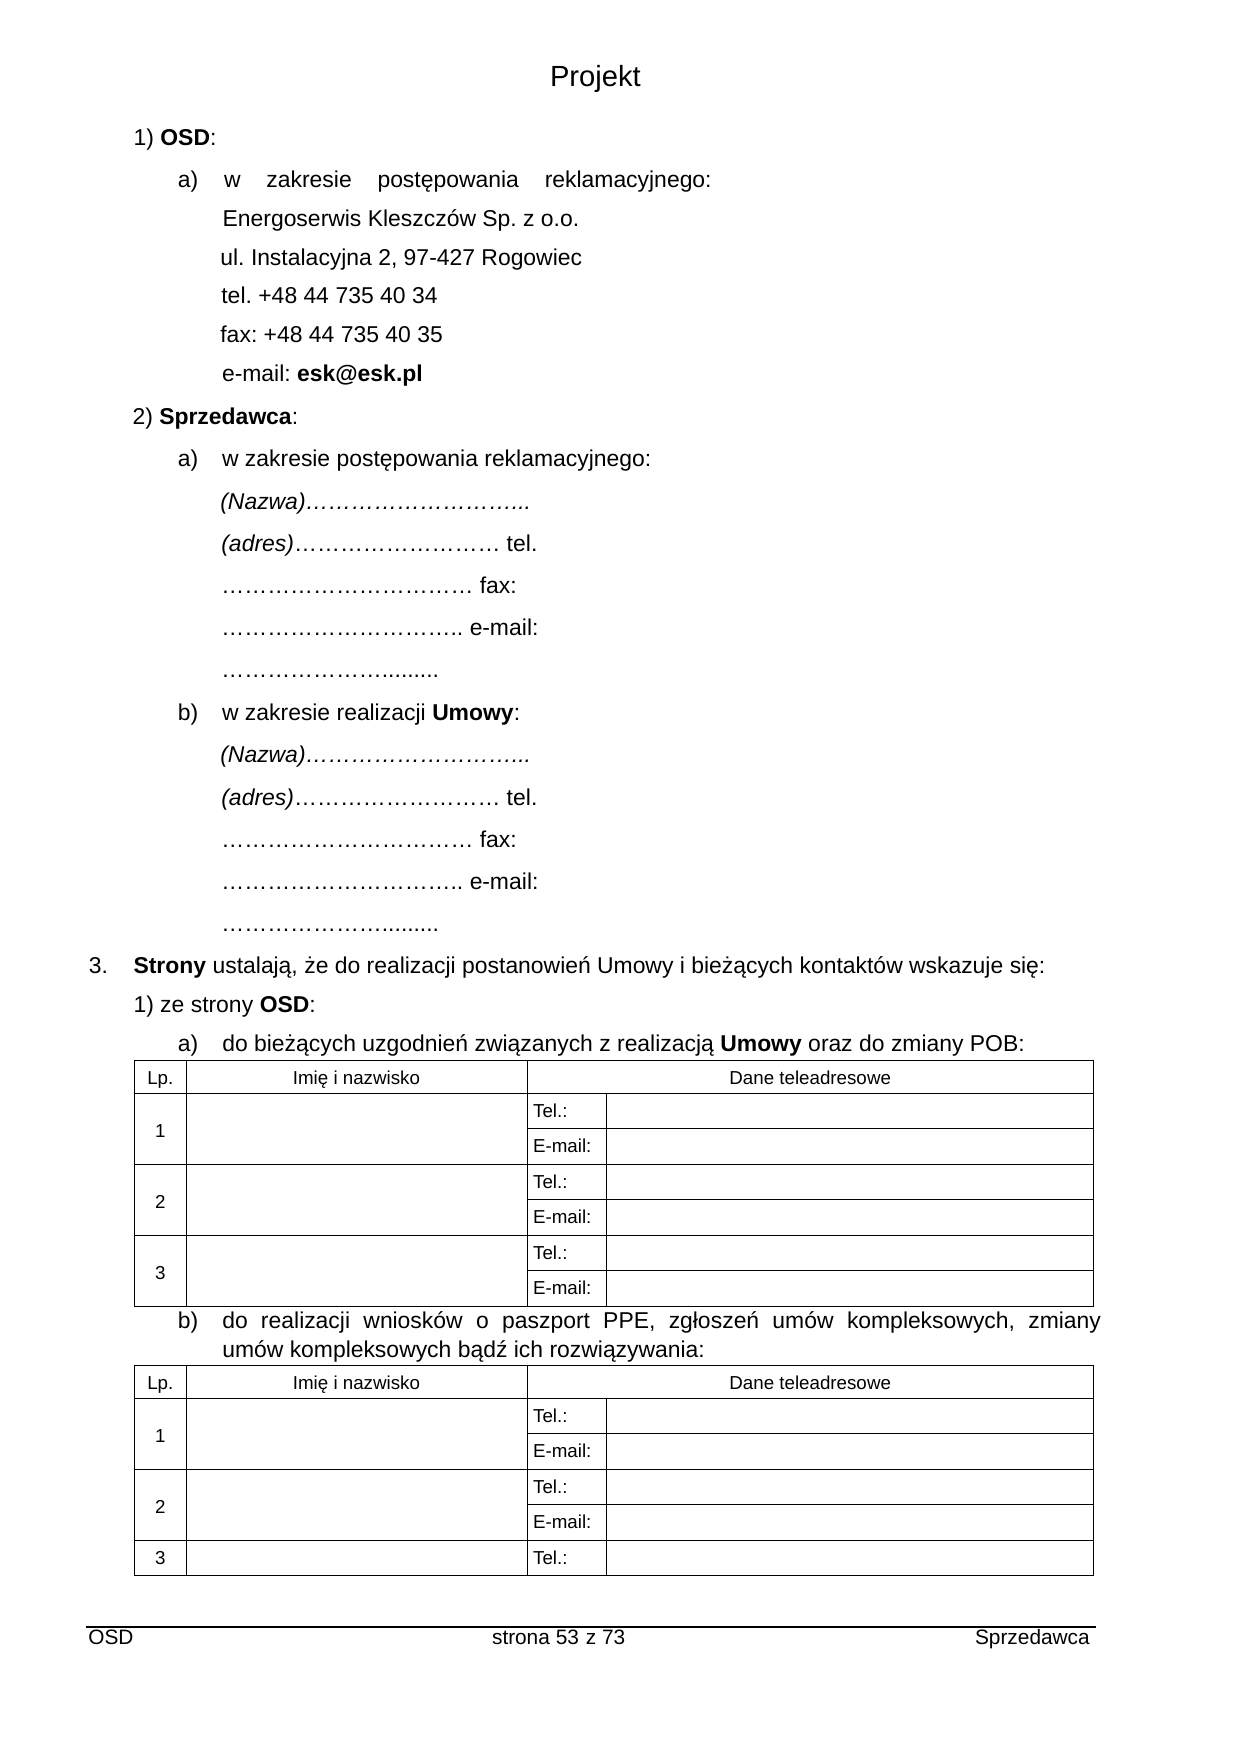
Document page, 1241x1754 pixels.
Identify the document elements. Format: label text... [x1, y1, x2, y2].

table_cell E-mail: [528, 1505, 606, 1539]
table_cell [607, 1236, 1093, 1270]
table_header Lp. [135, 1366, 186, 1397]
text 1) OSD: [133, 124, 1137, 150]
table_cell [187, 1541, 527, 1575]
table_cell 2 [135, 1165, 186, 1234]
table_header Imię i nazwisko [187, 1366, 527, 1397]
list Strony ustalają, że do realizacji postanowień Umowy i bieżących kontaktów wskazuje się: [89, 952, 1102, 978]
table_cell E-mail: [528, 1271, 606, 1306]
table_cell Tel.: [528, 1094, 606, 1128]
table_cell 3 [135, 1236, 186, 1306]
table_header Dane teleadresowe [528, 1366, 1093, 1397]
table_cell 1 [135, 1399, 186, 1468]
table_cell 3 [135, 1541, 186, 1575]
table_header Imię i nazwisko [187, 1061, 527, 1092]
table_cell [607, 1165, 1093, 1199]
table_cell [187, 1094, 527, 1163]
text a) w zakresie postępowania reklamacyjnego: Energoserwis Kleszczów Sp. z o.o. [178, 166, 712, 231]
table_cell [607, 1200, 1093, 1234]
table_cell 1 [135, 1094, 186, 1163]
text (Nazwa)………………………... (adres)……………………… tel. …………………………… fax: ………………………….. e-mail: …………………......... [220, 488, 546, 683]
list do realizacji wniosków o paszport PPE, zgłoszeń umów kompleksowych, zmiany umów kompleksowych bądź ich rozwiązywania: [178, 1307, 1102, 1362]
table_cell [187, 1165, 527, 1234]
table_cell [607, 1271, 1093, 1306]
list w zakresie realizacji Umowy: [178, 699, 1102, 725]
text (Nazwa)………………………... (adres)……………………… tel. …………………………… fax: ………………………….. e-mail: …………………......... [220, 741, 546, 936]
table_cell E-mail: [528, 1434, 606, 1468]
table_cell [607, 1399, 1093, 1433]
table_cell [607, 1129, 1093, 1163]
table_cell Tel.: [528, 1399, 606, 1433]
table_header Dane teleadresowe [528, 1061, 1093, 1092]
table_header Lp. [135, 1061, 186, 1092]
text e-mail: esk@esk.pl [133, 360, 428, 387]
table_cell 2 [135, 1470, 186, 1539]
table_cell Tel.: [528, 1470, 606, 1504]
table_cell Tel.: [528, 1236, 606, 1270]
table_cell [607, 1434, 1093, 1468]
text ul. Instalacyjna 2, 97-427 Rogowiec tel. +48 44 735 40 34 [220, 244, 605, 309]
table_cell [607, 1094, 1093, 1128]
table_cell E-mail: [528, 1129, 606, 1163]
table_cell Tel.: [528, 1165, 606, 1199]
table_cell Tel.: [528, 1541, 606, 1575]
table_cell [607, 1505, 1093, 1539]
text 1) ze strony OSD: [133, 991, 1102, 1018]
table_cell [607, 1470, 1093, 1504]
table_cell [187, 1399, 527, 1468]
table_cell E-mail: [528, 1200, 606, 1234]
table_cell [187, 1470, 527, 1539]
list w zakresie postępowania reklamacyjnego: [178, 445, 1102, 472]
list do bieżących uzgodnień związanych z realizacją Umowy oraz do zmiany POB: [178, 1030, 1102, 1057]
text fax: +48 44 735 40 35 [220, 321, 605, 348]
text 2) Sprzedawca: [132, 403, 421, 429]
table_cell [187, 1236, 527, 1306]
table_cell [607, 1541, 1093, 1575]
